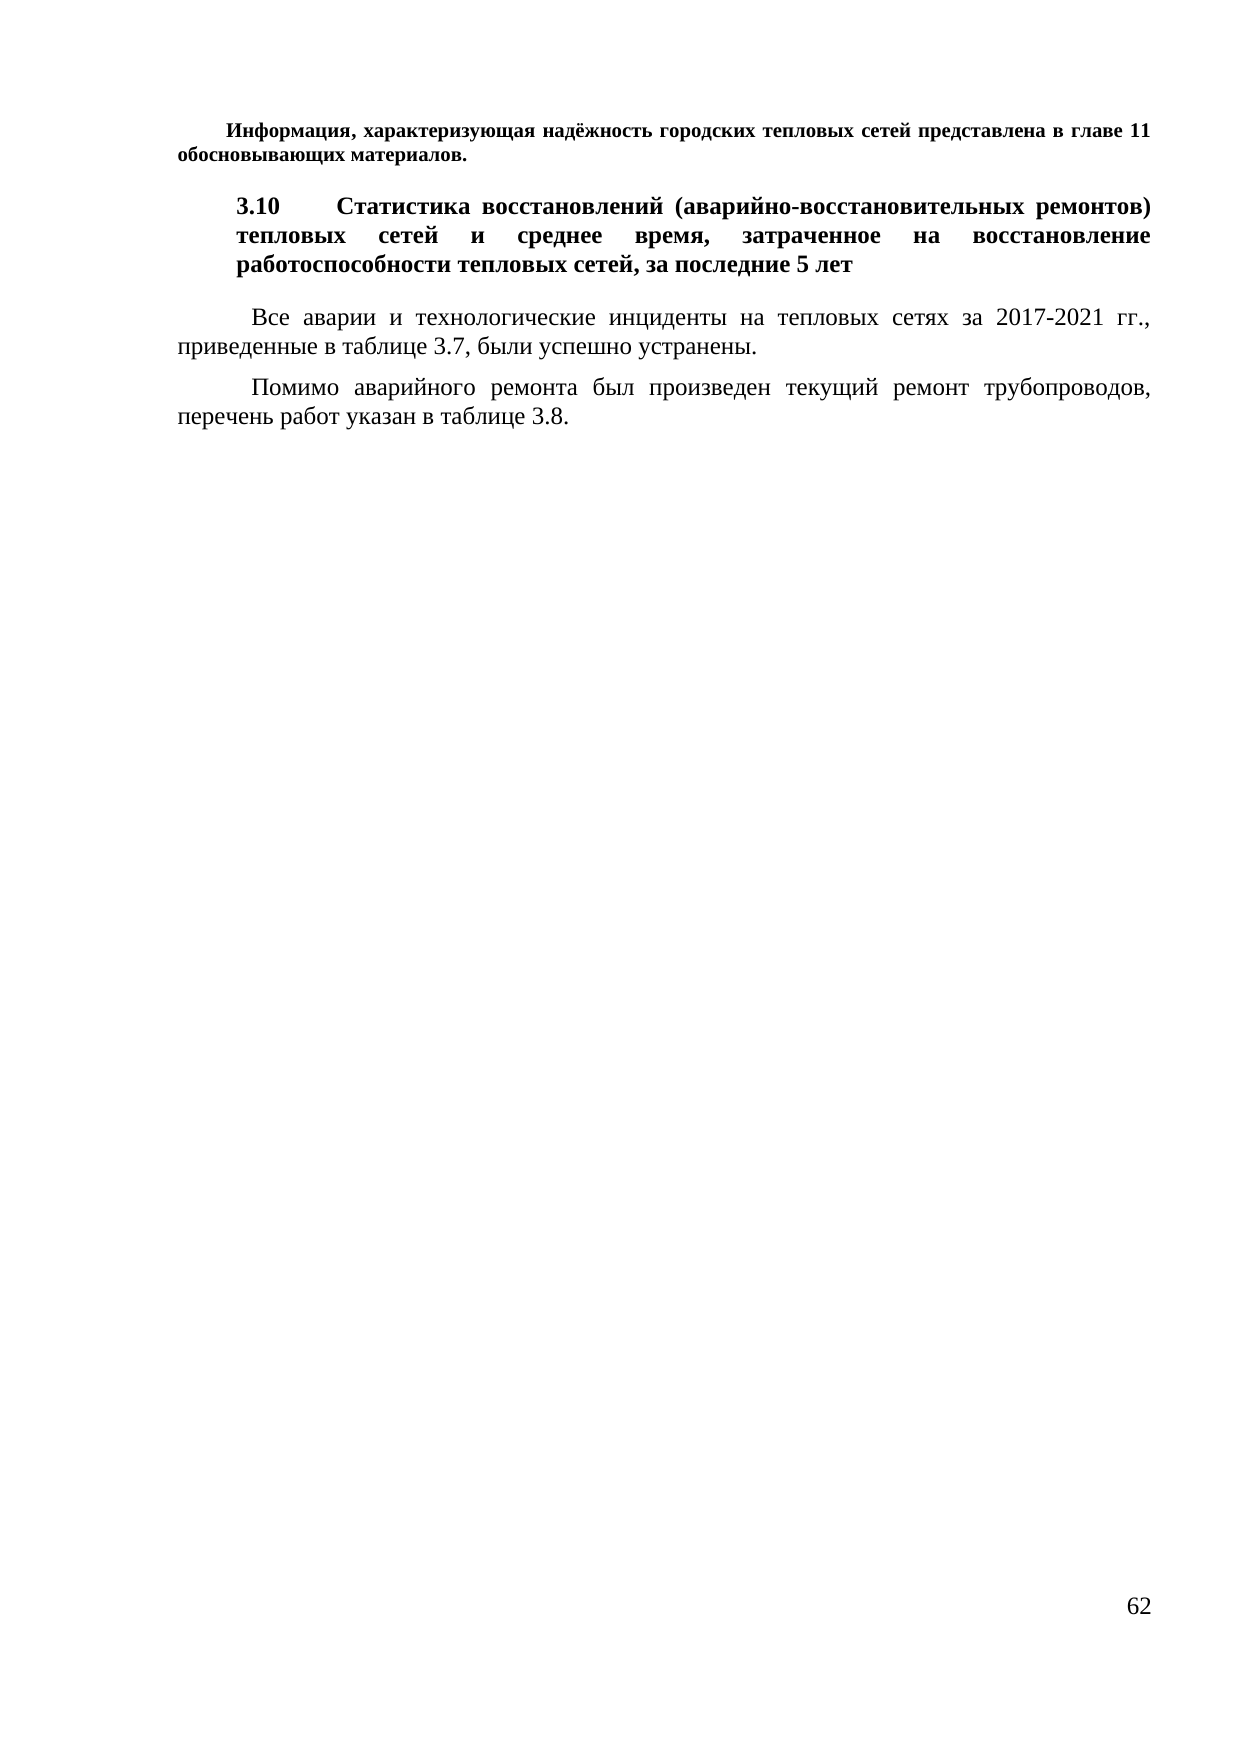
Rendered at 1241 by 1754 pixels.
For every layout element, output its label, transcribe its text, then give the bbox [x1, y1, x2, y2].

text Все аварии и технологические инциденты на тепловых сетях за 2017-2021 гг., приведенные в таблице 3.7, были успешно устранены. [177, 302, 1152, 360]
text Помимо аварийного ремонта был произведен текущий ремонт трубопроводов, перечень работ указан в таблице 3.8. [177, 372, 1152, 430]
text Информация, характеризующая надёжность городских тепловых сетей представлена в главе 11 обосновывающих материалов. [177, 118, 1152, 166]
subtitle Статистика восстановлений (аварийно-восстановительных ремонтов) тепловых сетей и среднее время, затраченное на восстановление работоспособности тепловых сетей, за последние 5 лет [236, 191, 1152, 277]
